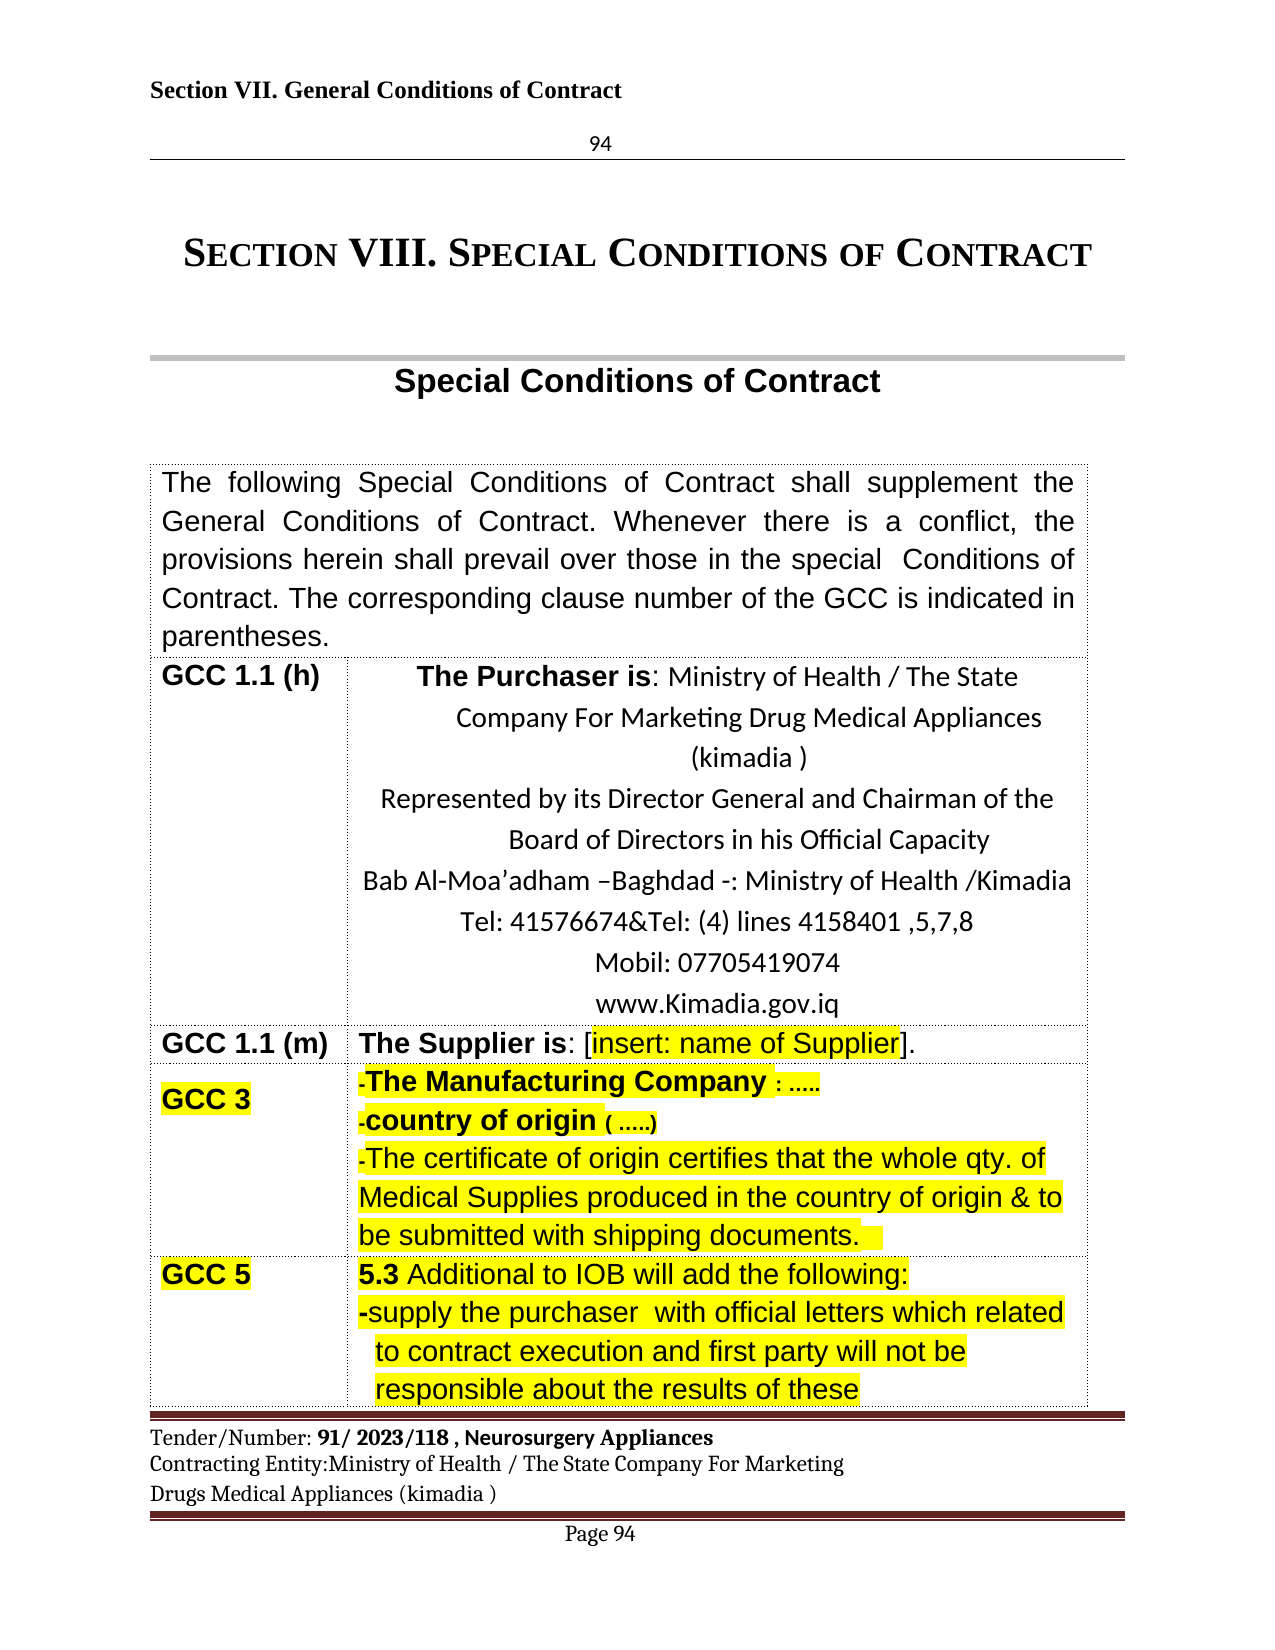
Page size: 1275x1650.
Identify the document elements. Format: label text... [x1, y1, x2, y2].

text Special Conditions of Contract [150, 361, 1125, 400]
table_cell GCC 1.1 (m) [150, 1025, 347, 1063]
subtitle Section VIII. Special Conditions of Contract [150, 228, 1125, 276]
table_cell The Supplier is: [insert: name of Supplier]. [347, 1025, 1088, 1063]
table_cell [347, 1256, 1088, 1406]
table_header The following Special Conditions of Contract shall supplement the General Conditions of Contract. Whenever there is a conflict, the provisions herein shall prevail over those in the special Conditions of Contract. The corresponding clause number of the GCC is indicated in parentheses. [150, 464, 1088, 657]
table_cell GCC 1.1 (h) [150, 657, 347, 1025]
table_cell GCC 3 [150, 1063, 347, 1256]
table_cell -The Manufacturing Company : ….. -country of origin ( …..) -The certificate of origin certifies that the whole qty. of Medical Supplies produced in the country of origin & to be submitted with shipping documents. [347, 1063, 1088, 1256]
table_cell GCC 5 [150, 1256, 347, 1406]
table_cell The Purchaser is: Ministry of Health / The State Company For Marketing Drug Medical Appliances (kimadia ) Represented by its Director General and Chairman of the Board of Directors in his Official Capacity Bab Al-Moa’adham –Baghdad -: Ministry of Health /Kimadia Tel: 41576674&Tel: (4) lines 4158401 ,5,7,8 Mobil: 07705419074 www.Kimadia.gov.iq [347, 657, 1088, 1025]
